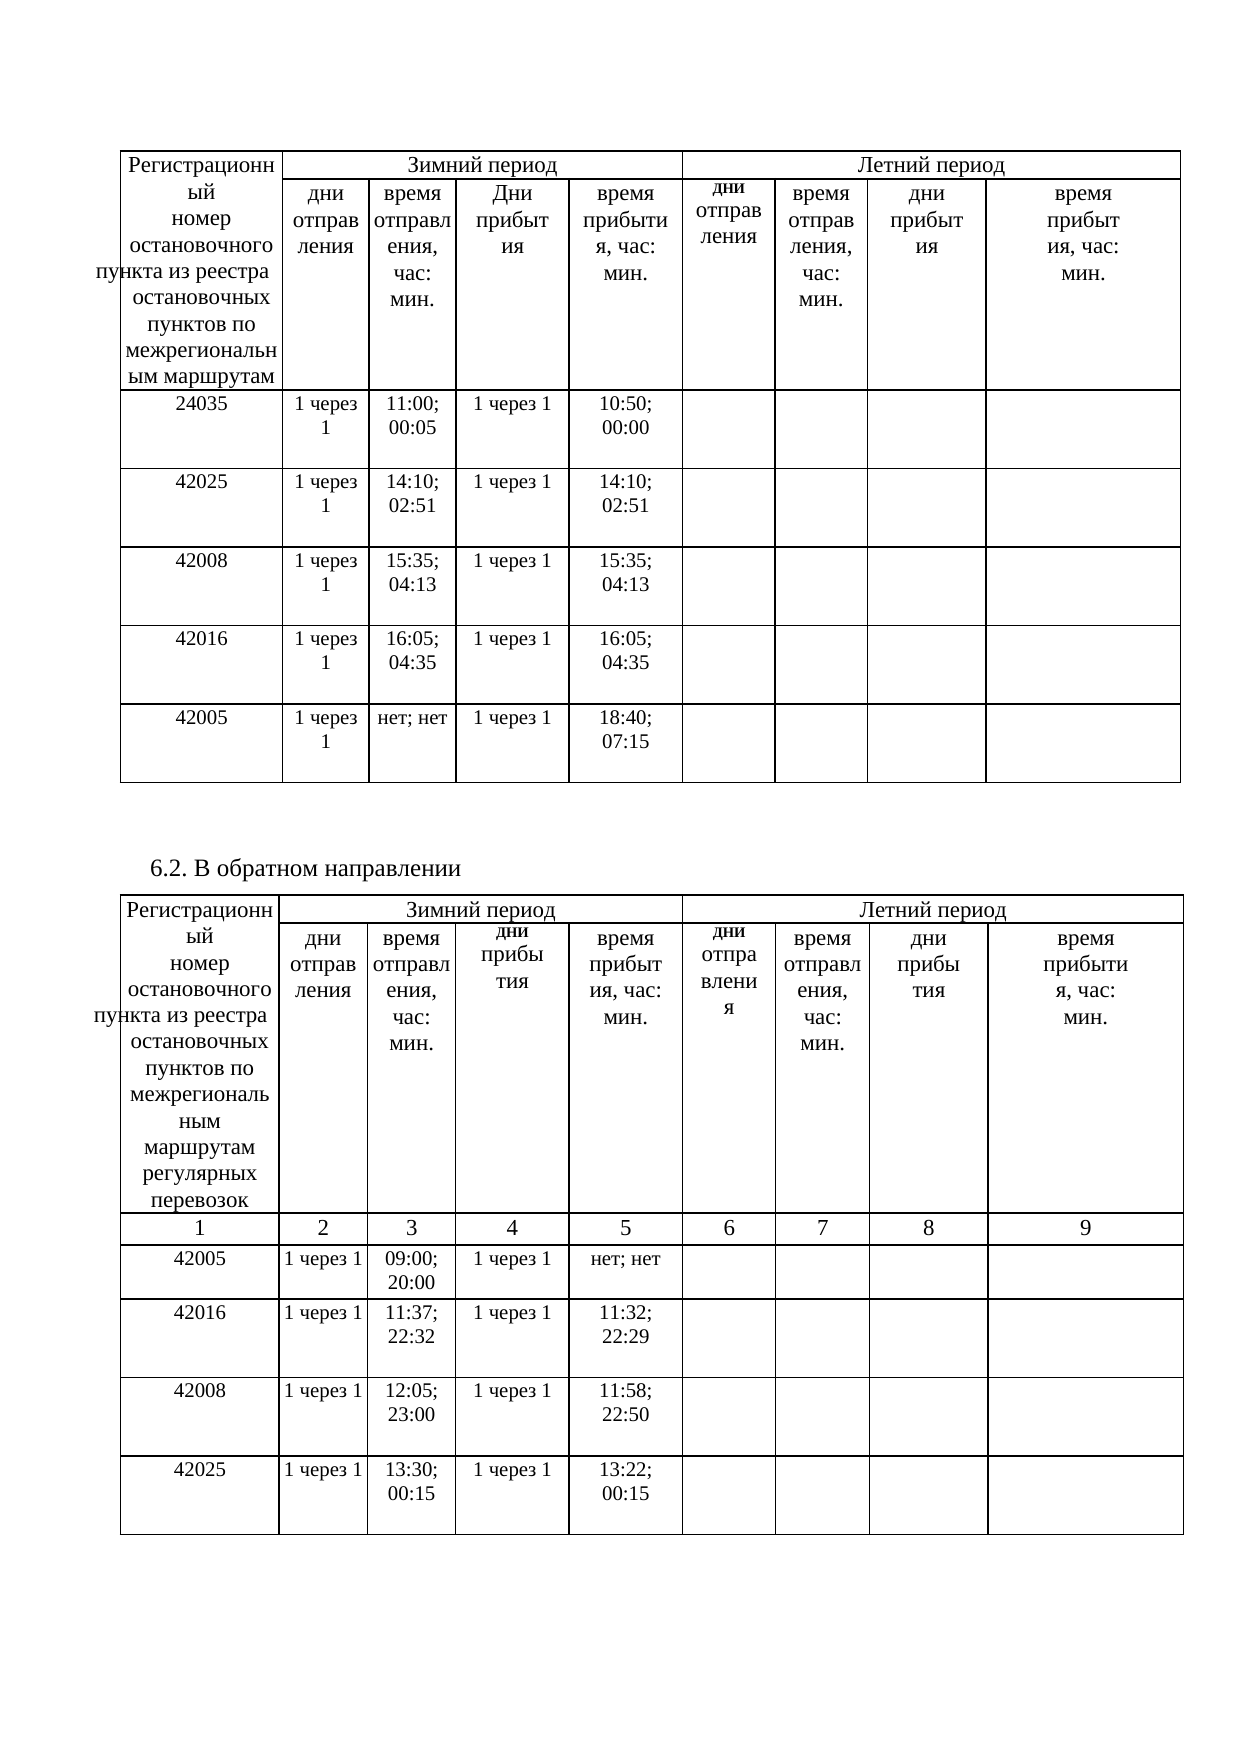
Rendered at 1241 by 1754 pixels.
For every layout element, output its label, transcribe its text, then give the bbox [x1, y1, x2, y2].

table_cell 1 через 1 [283, 705, 368, 781]
table_cell 15:35; 04:13 [370, 548, 455, 624]
table_cell [683, 626, 774, 703]
table_cell 1 через 1 [456, 1457, 568, 1534]
table_cell нет; нет [570, 1246, 682, 1298]
table_cell 15:35; 04:13 [570, 548, 682, 624]
table_cell дни отправ ления [283, 180, 368, 389]
table_cell 14:10; 02:51 [570, 469, 682, 546]
table_cell дни прибыт ия [868, 180, 985, 389]
table_cell дни отправ ления [280, 924, 367, 1212]
table_cell 1 через 1 [457, 469, 568, 546]
table_cell 1 через 1 [283, 548, 368, 624]
table_cell 42025 [121, 469, 282, 546]
table_cell время отправл ения, час: мин. [368, 924, 455, 1212]
table_cell 7 [776, 1214, 869, 1244]
table_cell ДНИ прибы тия [456, 924, 568, 1212]
table_header Зимний период [280, 896, 682, 922]
table_cell время прибыти я, час: мин. [570, 180, 682, 389]
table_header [121, 152, 282, 389]
table_cell [989, 1246, 1183, 1298]
table_cell 12:05; 23:00 [368, 1378, 455, 1455]
table_cell 14:10; 02:51 [370, 469, 455, 546]
table_cell 1 через 1 [457, 705, 568, 781]
table_cell ДНИ отпра влени я [683, 924, 775, 1212]
table_cell [776, 391, 867, 468]
table_cell 11:00; 00:05 [370, 391, 455, 468]
table_cell [870, 1378, 987, 1455]
table_cell 1 через 1 [456, 1300, 568, 1377]
table_cell 1 через 1 [456, 1378, 568, 1455]
table_cell 1 через 1 [457, 626, 568, 703]
table_cell 11:37; 22:32 [368, 1300, 455, 1377]
table_cell [987, 469, 1180, 546]
table_cell [987, 626, 1180, 703]
table_cell [776, 1246, 869, 1298]
table_cell [683, 705, 774, 781]
table_cell [683, 1300, 775, 1377]
table_cell [987, 391, 1180, 468]
table_cell время отправл ения, час: мин. [370, 180, 455, 389]
table_cell 42008 [121, 548, 282, 624]
table_cell 1 через 1 [283, 626, 368, 703]
table_cell [776, 626, 867, 703]
table_cell [683, 1378, 775, 1455]
table_cell 1 через 1 [280, 1457, 367, 1534]
table_cell [683, 469, 774, 546]
table_cell 42005 [121, 1246, 278, 1298]
table_cell дни прибы тия [870, 924, 987, 1212]
table_header Регистрационный номер остановочного пункта из реестра остановочных пунктов по межрегиональным маршрутам регулярных перевозок [121, 896, 278, 1212]
table_cell 42016 [121, 1300, 278, 1377]
table_cell [868, 469, 985, 546]
table_cell 1 через 1 [283, 391, 368, 468]
table_cell [776, 1378, 869, 1455]
table_cell [776, 705, 867, 781]
table_cell [987, 705, 1180, 781]
table_cell [989, 1457, 1183, 1534]
table_cell Дни прибыт ия [457, 180, 568, 389]
table_cell время отправл ения, час: мин. [776, 924, 869, 1212]
table_cell время отправ ления, час: мин. [776, 180, 867, 389]
table_cell нет; нет [370, 705, 455, 781]
table_cell 16:05; 04:35 [370, 626, 455, 703]
table_header Летний период [683, 152, 1180, 178]
table_cell [870, 1457, 987, 1534]
table_cell [776, 548, 867, 624]
table_cell 11:32; 22:29 [570, 1300, 682, 1377]
table_cell 42008 [121, 1378, 278, 1455]
table_cell [683, 1457, 775, 1534]
table_cell 24035 [121, 391, 282, 468]
table_cell 1 [121, 1214, 278, 1244]
table_cell 8 [870, 1214, 987, 1244]
table_cell 13:30; 00:15 [368, 1457, 455, 1534]
table_cell 16:05; 04:35 [570, 626, 682, 703]
table_cell время прибыт ия, час: мин. [570, 924, 682, 1212]
table_cell 9 [989, 1214, 1183, 1244]
table_cell [870, 1246, 987, 1298]
table_cell 18:40; 07:15 [570, 705, 682, 781]
table_cell [870, 1300, 987, 1377]
table_cell [683, 1246, 775, 1298]
table_cell 1 через 1 [456, 1246, 568, 1298]
table_cell [776, 469, 867, 546]
table_cell [989, 1378, 1183, 1455]
table_cell ДНИ отправ ления [683, 180, 774, 389]
table_cell 1 через 1 [280, 1300, 367, 1377]
table_cell 3 [368, 1214, 455, 1244]
table_cell [868, 391, 985, 468]
table_cell [683, 548, 774, 624]
table_cell 4 [456, 1214, 568, 1244]
table_cell 10:50; 00:00 [570, 391, 682, 468]
table_cell [776, 1457, 869, 1534]
table_cell [683, 391, 774, 468]
table_cell 1 через 1 [457, 391, 568, 468]
table_cell 09:00; 20:00 [368, 1246, 455, 1298]
table_cell 42016 [121, 626, 282, 703]
table_cell 2 [280, 1214, 367, 1244]
text 6.2. В обратном направлении [150, 853, 1090, 882]
table_cell 42005 [121, 705, 282, 781]
table_cell [868, 626, 985, 703]
table_cell 6 [683, 1214, 775, 1244]
table_cell 11:58; 22:50 [570, 1378, 682, 1455]
table_cell 1 через 1 [280, 1378, 367, 1455]
table_cell время прибыти я, час: мин. [989, 924, 1183, 1212]
table_cell [868, 705, 985, 781]
table_cell 1 через 1 [457, 548, 568, 624]
table_cell 1 через 1 [280, 1246, 367, 1298]
table_header Зимний период [283, 152, 682, 178]
table_cell [776, 1300, 869, 1377]
table_cell [989, 1300, 1183, 1377]
table_cell 5 [570, 1214, 682, 1244]
table_cell 42025 [121, 1457, 278, 1534]
table_cell время прибыт ия, час: мин. [987, 180, 1180, 389]
table_cell [868, 548, 985, 624]
table_cell 1 через 1 [283, 469, 368, 546]
table_cell [987, 548, 1180, 624]
table_header Летний период [683, 896, 1183, 922]
table_cell 13:22; 00:15 [570, 1457, 682, 1534]
